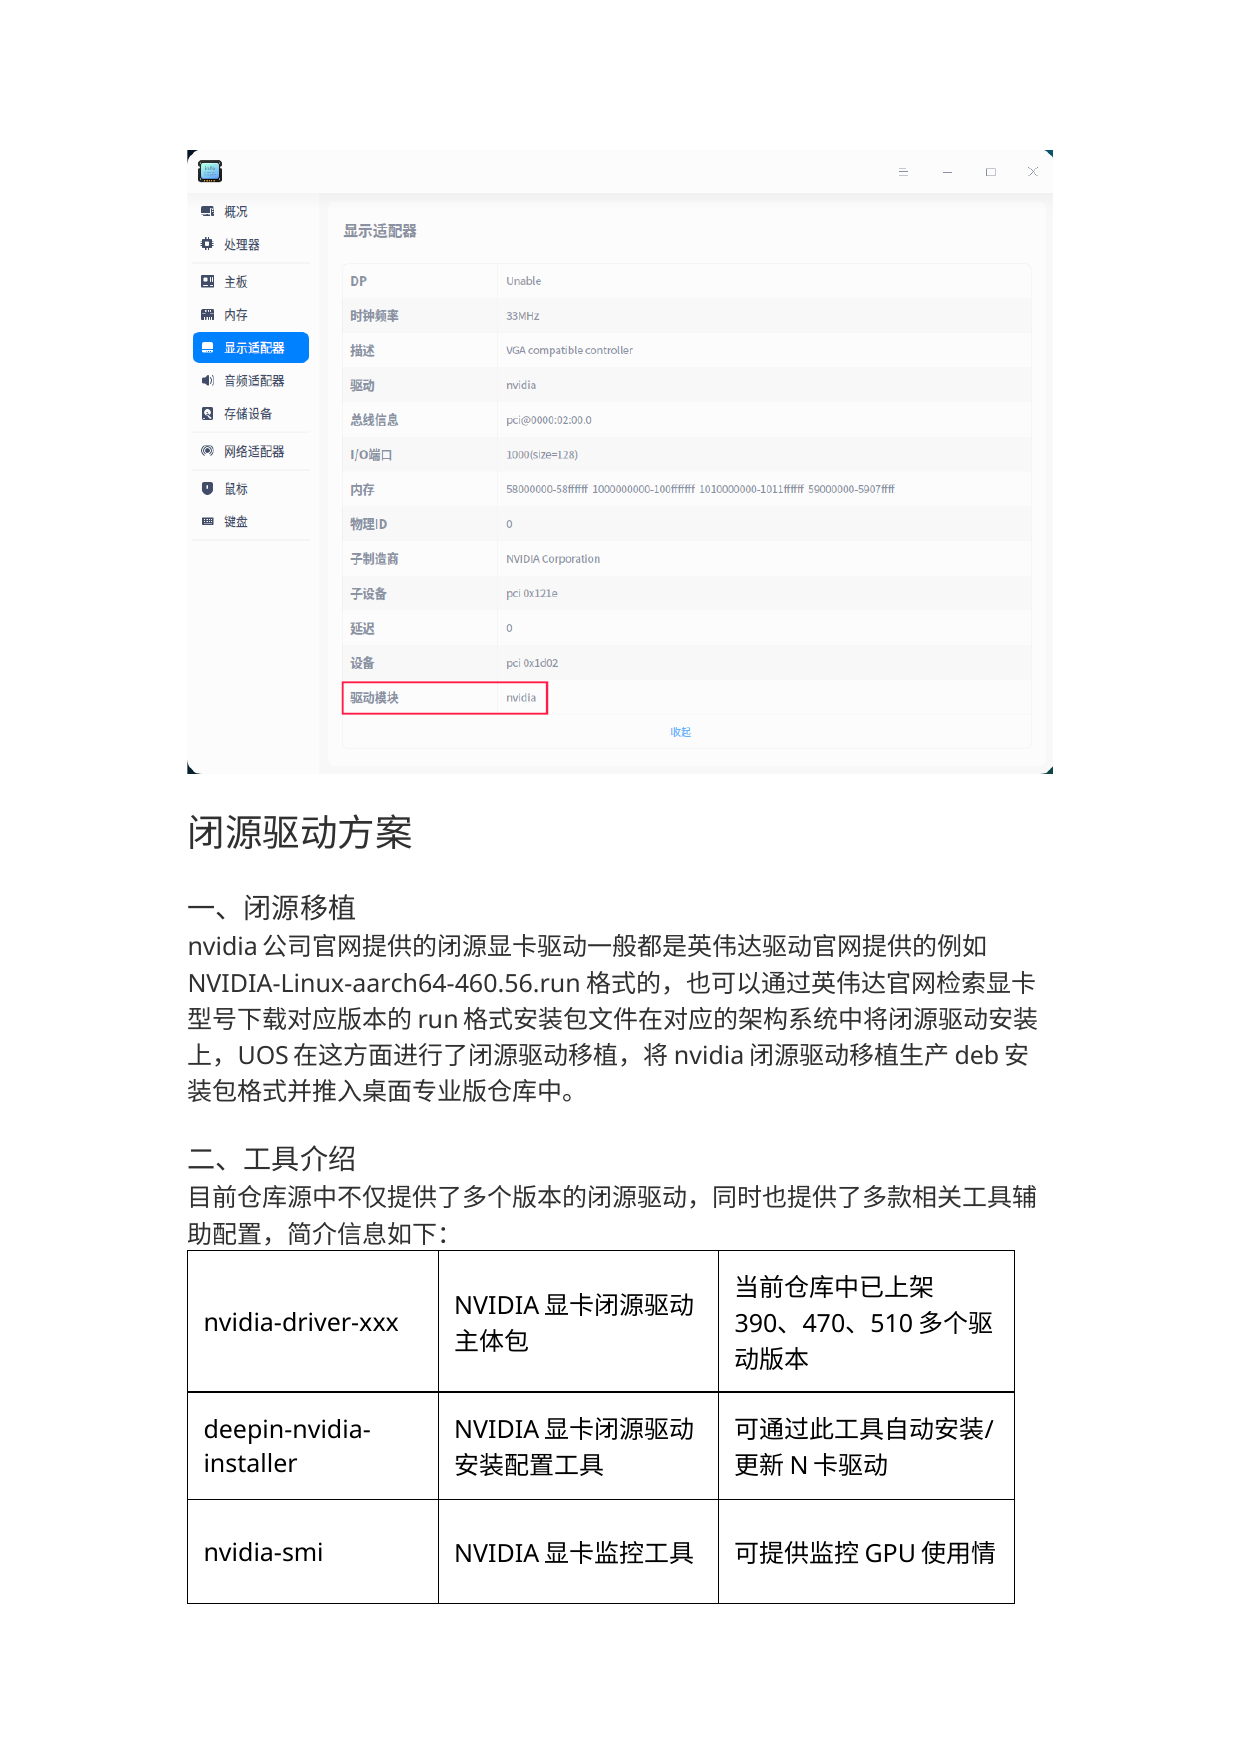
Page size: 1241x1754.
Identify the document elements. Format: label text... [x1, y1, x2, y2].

table_header NVIDIA显卡闭源驱动主体包 [439, 1251, 718, 1391]
text 闭源驱动方案 [187, 803, 1053, 857]
text nvidia公司官网提供的闭源显卡驱动一般都是英伟达驱动官网提供的例如NVIDIA-Linux-aarch64-460.56.run格式的，也可以通过英伟达官网检索显卡型号下载对应版本的run格式安装包文件在对应的架构系统中将闭源驱动安装上，UOS在这方面进行了闭源驱动移植，将nvidia闭源驱动移植生产deb安装包格式并推入桌面专业版仓库中。 [187, 927, 1053, 1108]
table_cell NVIDIA显卡闭源驱动安装配置工具 [439, 1393, 718, 1499]
text 二、工具介绍 [187, 1137, 1053, 1178]
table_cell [719, 1500, 1014, 1603]
text 一、闭源移植 [187, 886, 1053, 927]
table_header nvidia-driver-xxx [188, 1251, 438, 1391]
table_header 当前仓库中已上架390、470、510多个驱动版本 [719, 1251, 1014, 1391]
text 目前仓库源中不仅提供了多个版本的闭源驱动，同时也提供了多款相关工具辅助配置，简介信息如下： [187, 1178, 1053, 1250]
picture [187, 150, 1053, 774]
table_cell nvidia-smi [188, 1500, 438, 1603]
table_cell 可通过此工具自动安装/更新N卡驱动 [719, 1393, 1014, 1499]
table_cell deepin-nvidia-installer [188, 1393, 438, 1499]
table_cell NVIDIA显卡监控工具（非必需工具） [439, 1500, 718, 1603]
